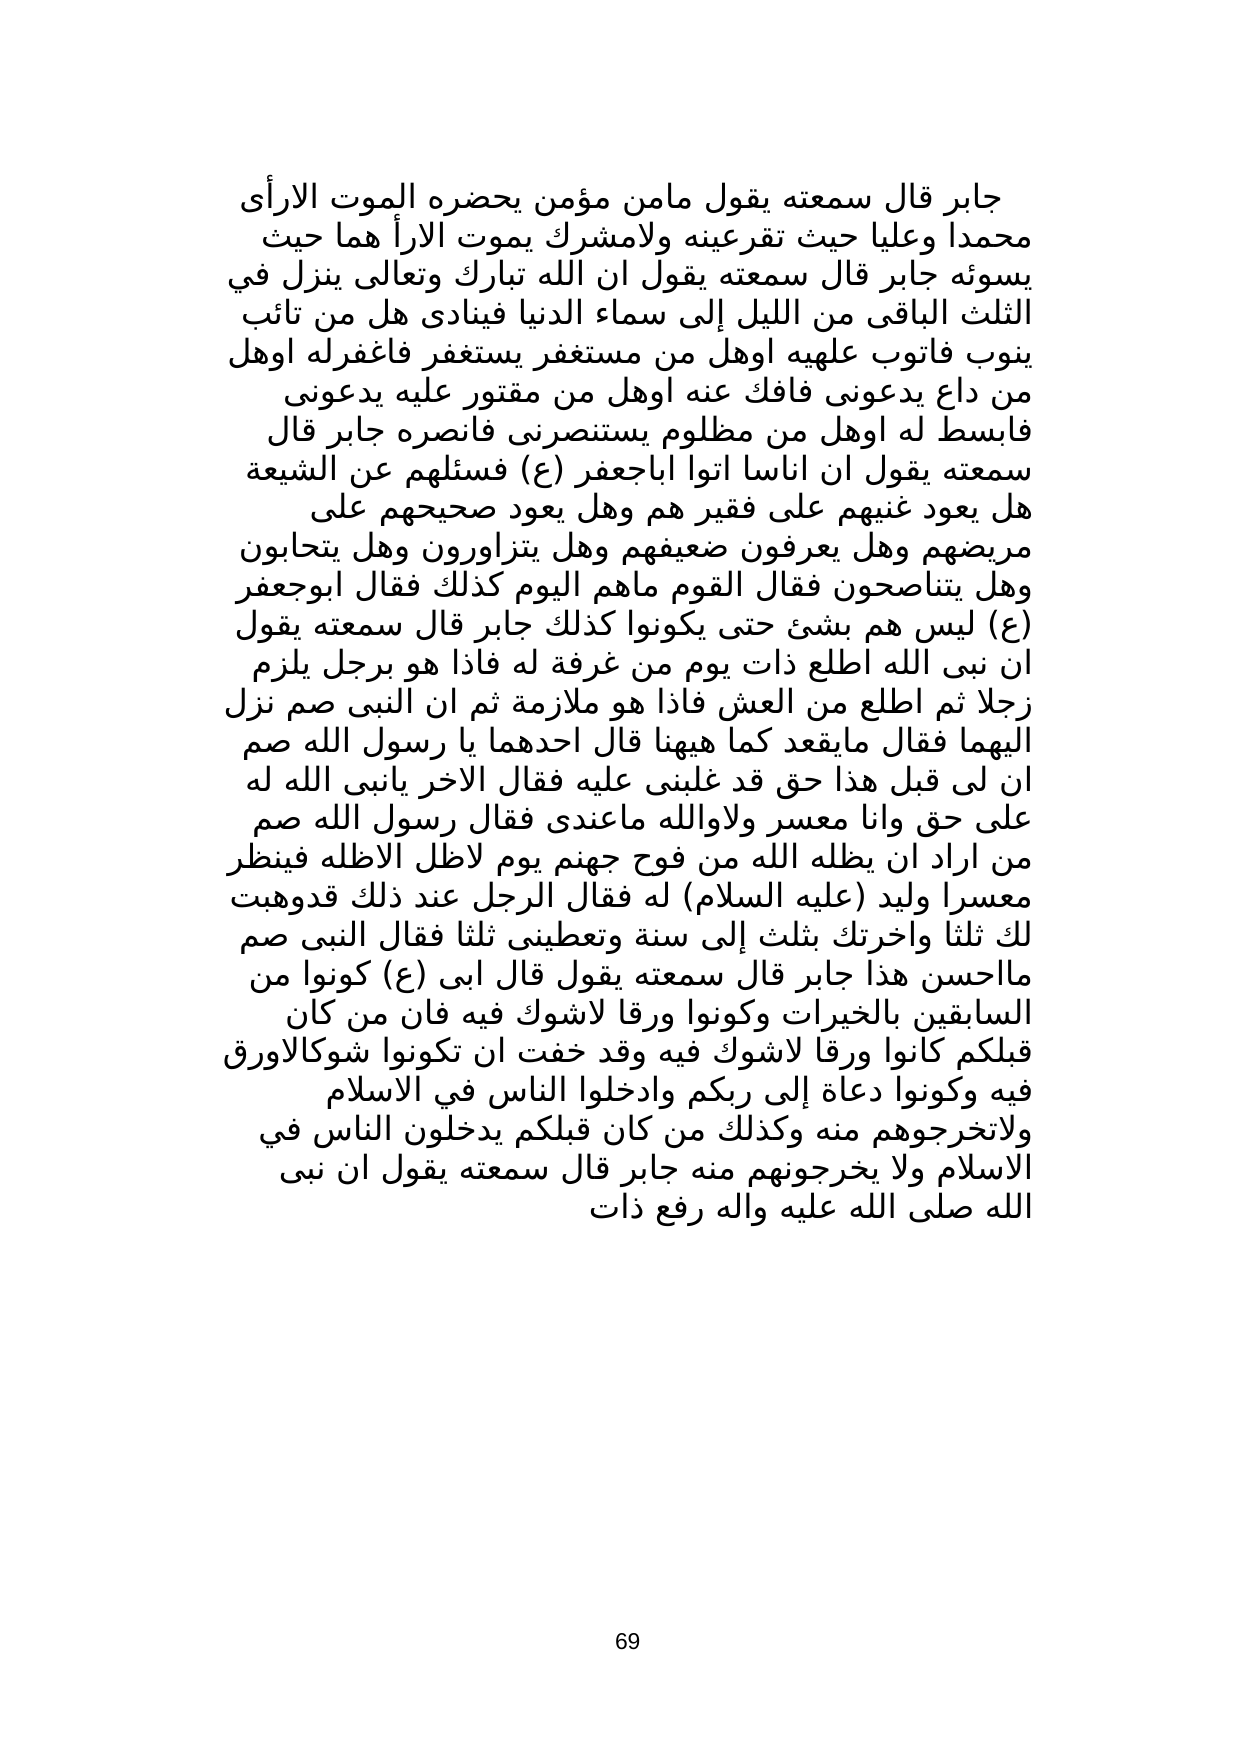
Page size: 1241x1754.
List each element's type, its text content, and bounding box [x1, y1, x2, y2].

text جابر قال سمعته يقول مامن مؤمن يحضره الموت الارأى محمدا وعليا حيث تقرعينه ولامشرك يموت الارأ هما حيث يسوئه جابر قال سمعته يقول ان الله تبارك وتعالى ينزل في الثلث الباقى من الليل إلى سماء الدنيا فينادى هل من تائب ينوب فاتوب علهيه اوهل من مستغفر يستغفر فاغفرله اوهل من داع يدعونى فافك عنه اوهل من مقتور عليه يدعونى فابسط له اوهل من مظلوم يستنصرنى فانصره جابر قال سمعته يقول ان اناسا اتوا اباجعفر (ع) فسئلهم عن الشيعة هل يعود غنيهم على فقير هم وهل يعود صحيحهم على مريضهم وهل يعرفون ضعيفهم وهل يتزاورون وهل يتحابون وهل يتناصحون فقال القوم ماهم اليوم كذلك فقال ابوجعفر (ع) ليس هم بشئ حتى يكونوا كذلك جابر قال سمعته يقول ان نبى الله اطلع ذات يوم من غرفة له فاذا هو برجل يلزم زجلا ثم اطلع من العش فاذا هو ملازمة ثم ان النبى صم نزل اليهما فقال مايقعد كما هيهنا قال احدهما يا رسول الله صم ان لى قبل هذا حق قد غلبنى عليه فقال الاخر يانبى الله له على حق وانا معسر ولاوالله ماعندى فقال رسول الله صم من اراد ان يظله الله من فوح جهنم يوم لاظل الاظله فينظر معسرا وليد (علیه السلام) له فقال الرجل عند ذلك قدوهبت لك ثلثا واخرتك بثلث إلى سنة وتعطينى ثلثا فقال النبى صم مااحسن هذا جابر قال سمعته يقول قال ابى (ع) كونوا من السابقين بالخيرات وكونوا ورقا لاشوك فيه فان من كان قبلكم كانوا ورقا لاشوك فيه وقد خفت ان تكونوا شوكالاورق فيه وكونوا دعاة إلى ربكم وادخلوا الناس في الاسلام ولاتخرجوهم منه وكذلك من كان قبلكم يدخلون الناس في الاسلام ولا يخرجونهم منه جابر قال سمعته يقول ان نبى الله صلى الله عليه واله رفع ذات [222, 177, 1033, 1226]
